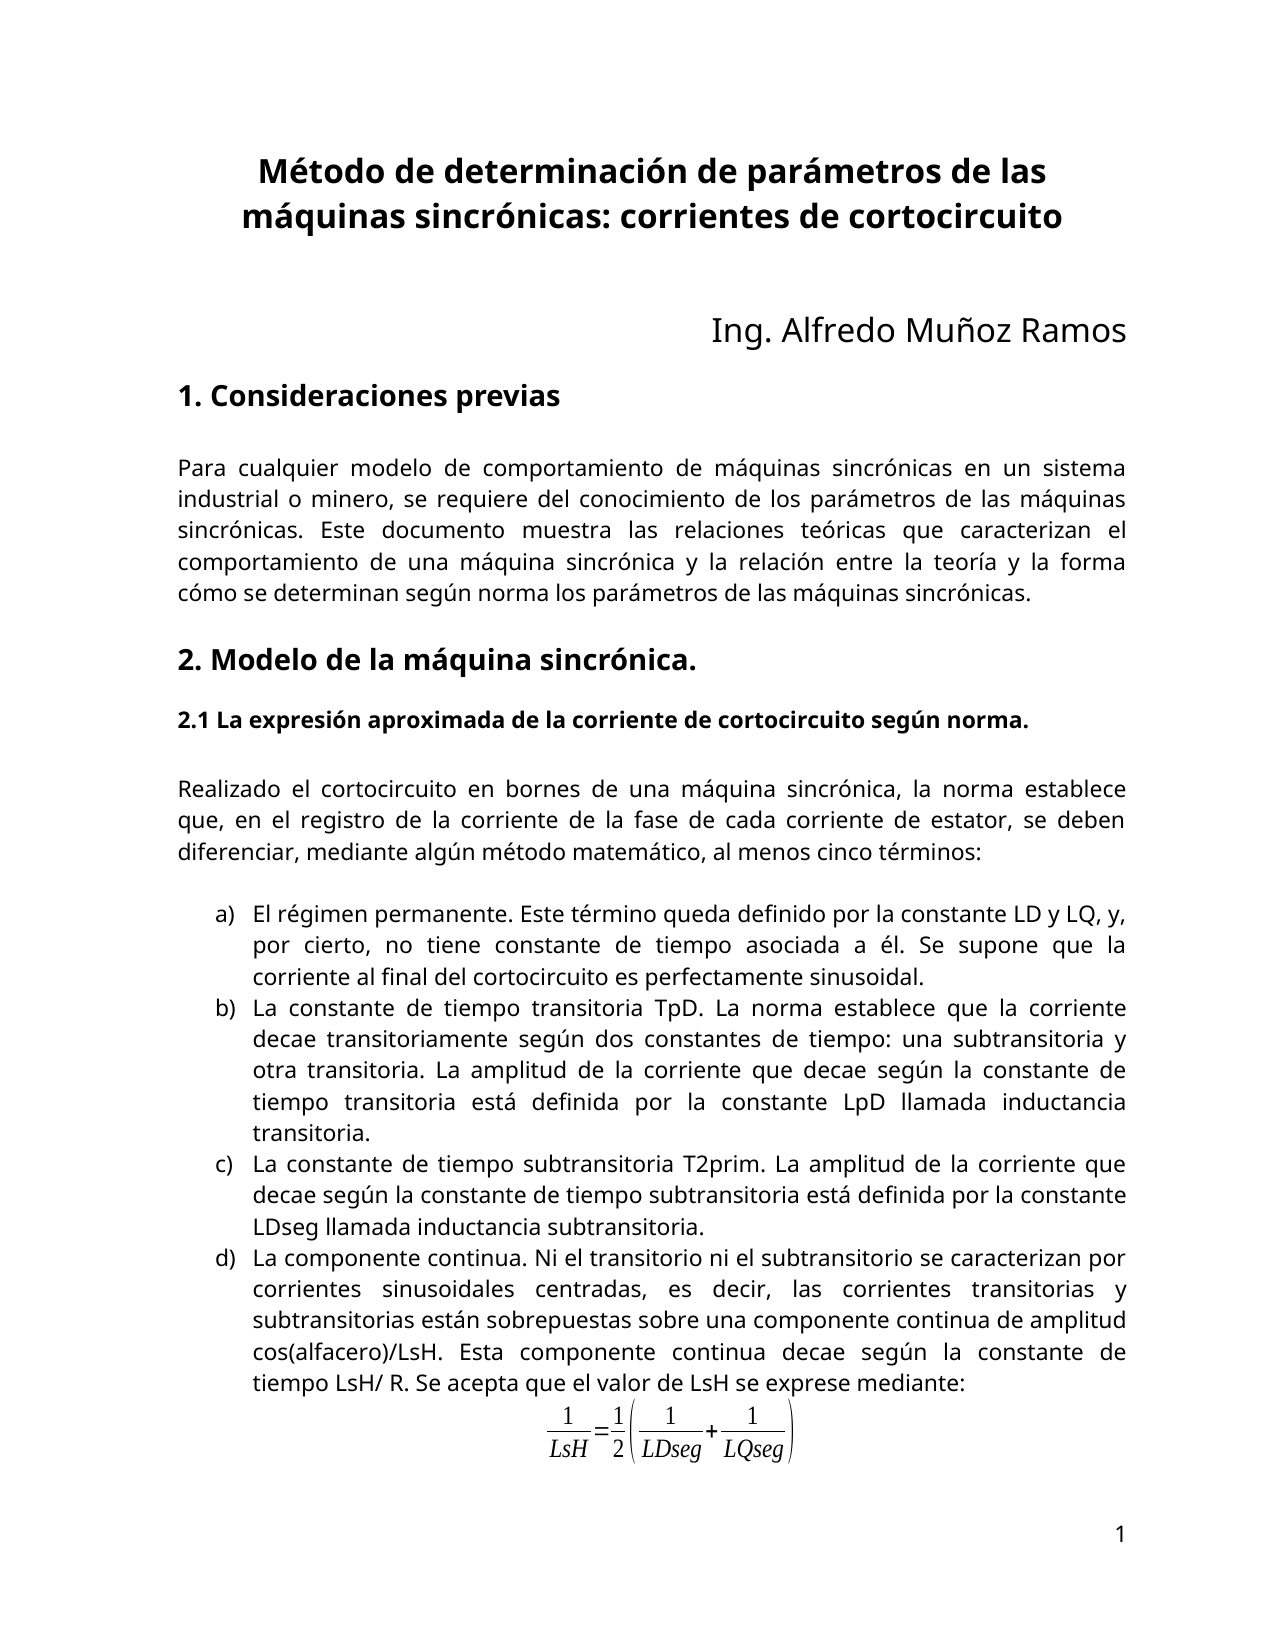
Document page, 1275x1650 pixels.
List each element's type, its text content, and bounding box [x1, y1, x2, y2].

list La constante de tiempo subtransitoria T2prim. La amplitud de la corriente que decae según la constante de tiempo subtransitoria está definida por la constante LDseg llamada inductancia subtransitoria. [215, 1148, 1127, 1242]
subtitle La expresión aproximada de la corriente de cortocircuito según norma. [177, 704, 1127, 735]
subtitle Modelo de la máquina sincrónica. [177, 639, 1127, 679]
list La constante de tiempo transitoria TpD. La norma establece que la corriente decae transitoriamente según dos constantes de tiempo: una subtransitoria y otra transitoria. La amplitud de la corriente que decae según la constante de tiempo transitoria está definida por la constante LpD llamada inductancia transitoria. [215, 992, 1127, 1148]
list El régimen permanente. Este término queda definido por la constante LD y LQ, y, por cierto, no tiene constante de tiempo asociada a él. Se supone que la corriente al final del cortocircuito es perfectamente sinusoidal. [215, 898, 1127, 992]
text Para cualquier modelo de comportamiento de máquinas sincrónicas en un sistema industrial o minero, se requiere del conocimiento de los parámetros de las máquinas sincrónicas. Este documento muestra las relaciones teóricas que caracterizan el comportamiento de una máquina sincrónica y la relación entre la teoría y la forma cómo se determinan según norma los parámetros de las máquinas sincrónicas. [177, 452, 1127, 608]
title Método de determinación de parámetros de las máquinas sincrónicas: corrientes de cortocircuito [177, 148, 1127, 238]
list La componente continua. Ni el transitorio ni el subtransitorio se caracterizan por corrientes sinusoidales centradas, es decir, las corrientes transitorias y subtransitorias están sobrepuestas sobre una componente continua de amplitud cos(alfacero)/LsH. Esta componente continua decae según la constante de tiempo LsH/ R. Se acepta que el valor de LsH se exprese mediante: [215, 1242, 1127, 1398]
text Ing. Alfredo Muñoz Ramos [177, 307, 1127, 352]
subtitle Consideraciones previas [177, 375, 1127, 414]
text Realizado el cortocircuito en bornes de una máquina sincrónica, la norma establece que, en el registro de la corriente de la fase de cada corriente de estator, se deben diferenciar, mediante algún método matemático, al menos cinco términos: [177, 773, 1127, 867]
